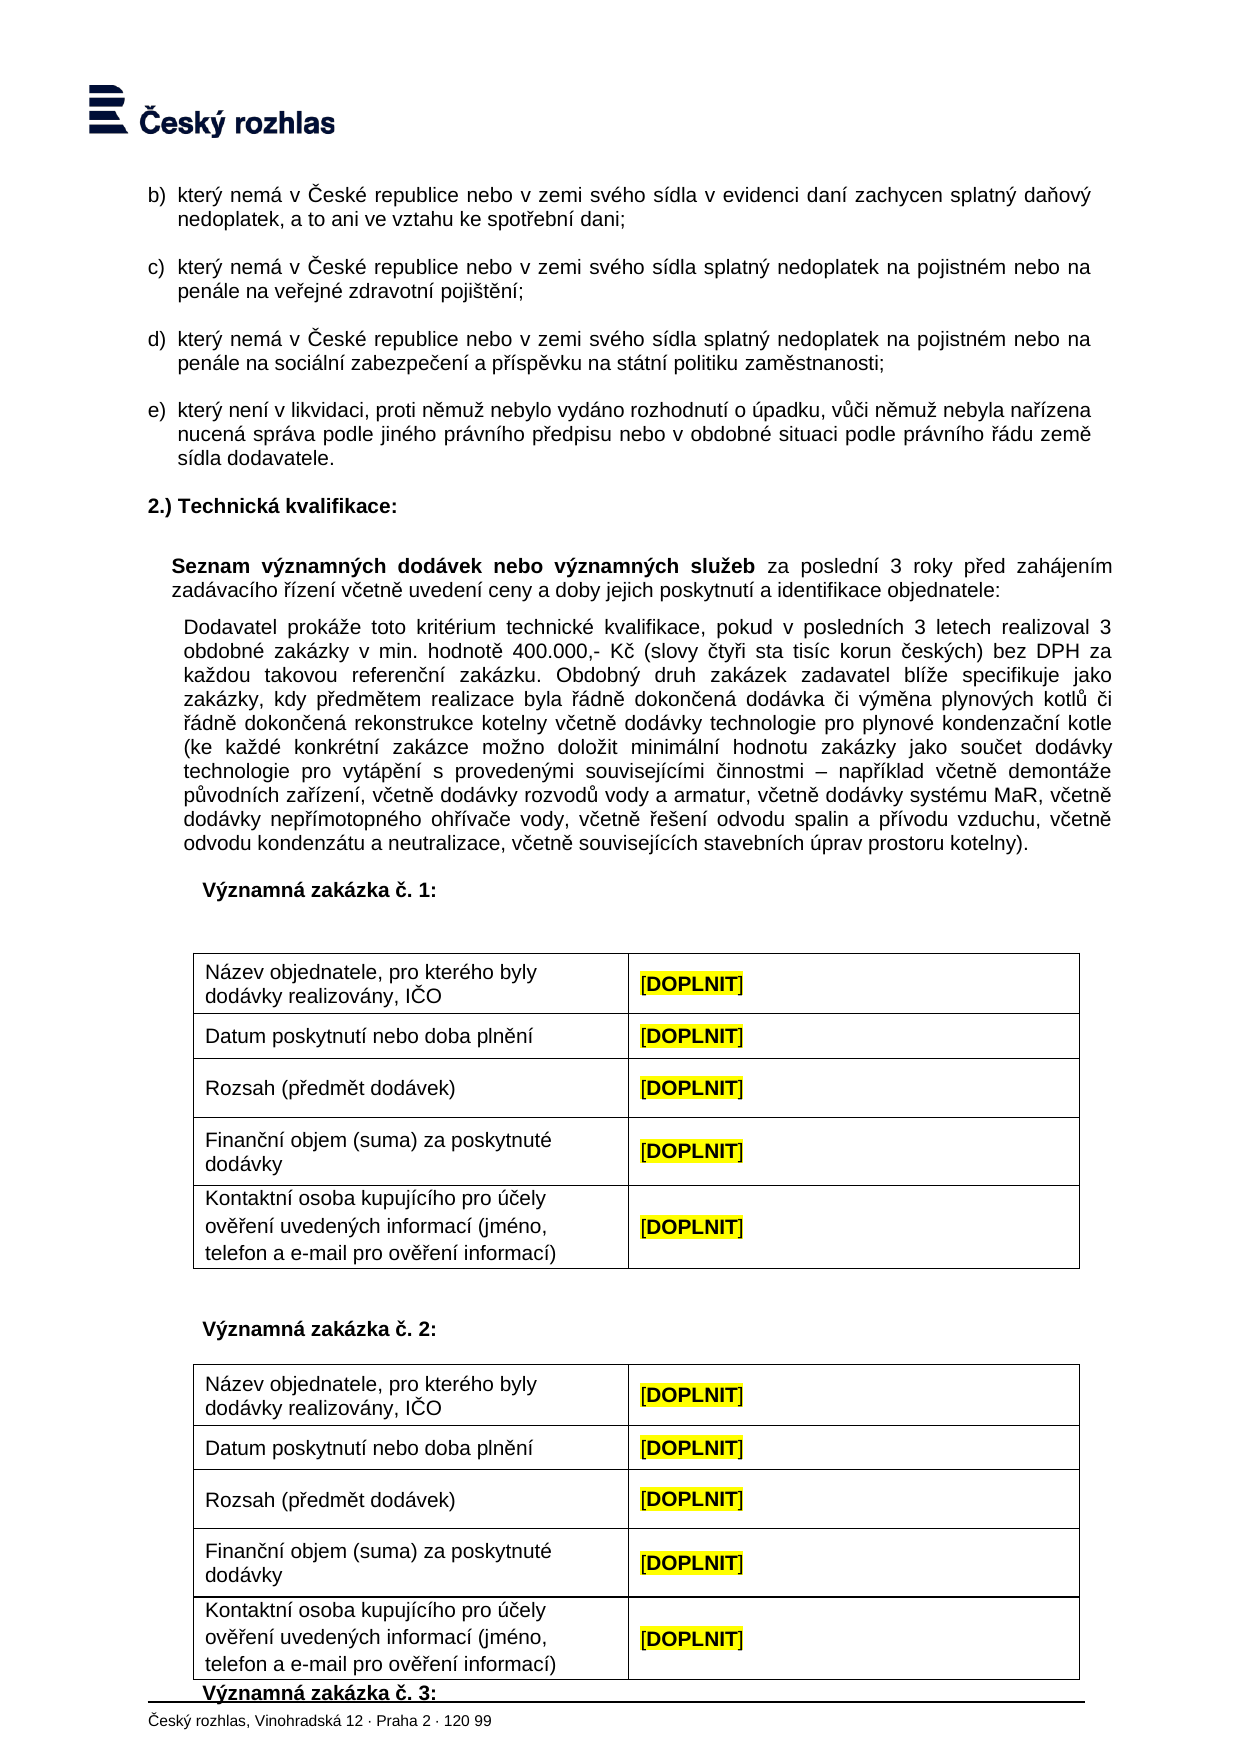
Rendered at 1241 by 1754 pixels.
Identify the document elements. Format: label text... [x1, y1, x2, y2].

table_header Název objednatele, pro kterého byly dodávky realizovány, IČO [194, 1365, 628, 1424]
subtitle Významná zakázka č. 3: [202, 1680, 503, 1704]
list který nemá v České republice nebo v zemi svého sídla splatný nedoplatek na pojistném nebo na penále na veřejné zdravotní pojištění; [148, 255, 1092, 303]
table_cell [DOPLNIT] [629, 1118, 1079, 1185]
subtitle Významná zakázka č. 1: [202, 878, 503, 902]
table_cell [DOPLNIT] [629, 1186, 1079, 1267]
text Dodavatel prokáže toto kritérium technické kvalifikace, pokud v posledních 3 letech realizoval 3 obdobné zakázky v min. hodnotě 400.000,- Kč (slovy čtyři sta tisíc korun českých) bez DPH za každou takovou referenční zakázku. Obdobný druh zakázek zadavatel blíže specifikuje jako zakázky, kdy předmětem realizace byla řádně dokončená dodávka či výměna plynových kotlů či řádně dokončená rekonstrukce kotelny včetně dodávky technologie pro plynové kondenzační kotle (ke každé konkrétní zakázce možno doložit minimální hodnotu zakázky jako součet dodávky technologie pro vytápění s provedenými souvisejícími činnostmi – například včetně demontáže původních zařízení, včetně dodávky rozvodů vody a armatur, včetně dodávky systému MaR, včetně dodávky nepřímotopného ohřívače vody, včetně řešení odvodu spalin a přívodu vzduchu, včetně odvodu kondenzátu a neutralizace, včetně souvisejících stavebních úprav prostoru kotelny). [183, 615, 1113, 854]
table_header Název objednatele, pro kterého byly dodávky realizovány, IČO [194, 954, 628, 1013]
table_cell [DOPLNIT] [629, 1470, 1079, 1528]
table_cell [194, 1529, 628, 1596]
table_header [DOPLNIT] [629, 1365, 1079, 1424]
table_cell [DOPLNIT] [629, 1014, 1079, 1058]
table_cell Datum poskytnutí nebo doba plnění [194, 1014, 628, 1058]
table_cell Finanční objem (suma) za poskytnuté dodávky [194, 1118, 628, 1185]
table_cell Rozsah (předmět dodávek) [194, 1059, 628, 1117]
text Seznam významných dodávek nebo významných služeb za poslední 3 roky před zahájením zadávacího řízení včetně uvedení ceny a doby jejich poskytnutí a identifikace objednatele: [171, 554, 1113, 602]
table_cell [DOPLNIT] [629, 1598, 1079, 1679]
subtitle Významná zakázka č. 2: [202, 1316, 503, 1340]
table_cell Rozsah (předmět dodávek) [194, 1470, 628, 1528]
table_cell Kontaktní osoba kupujícího pro účely ověření uvedených informací (jméno, telefon a e-mail pro ověření informací) [194, 1598, 628, 1679]
table_header [DOPLNIT] [629, 954, 1079, 1013]
table_cell [DOPLNIT] [629, 1059, 1079, 1117]
list který nemá v České republice nebo v zemi svého sídla splatný nedoplatek na pojistném nebo na penále na sociální zabezpečení a příspěvku na státní politiku zaměstnanosti; [148, 326, 1092, 374]
table_cell [DOPLNIT] [629, 1529, 1079, 1596]
table_cell [DOPLNIT] [629, 1426, 1079, 1469]
subtitle 2.) Technická kvalifikace: [148, 494, 503, 518]
list který nemá v České republice nebo v zemi svého sídla v evidenci daní zachycen splatný daňový nedoplatek, a to ani ve vztahu ke spotřební dani; [148, 183, 1092, 231]
picture [89, 85, 335, 138]
table_cell Datum poskytnutí nebo doba plnění [194, 1426, 628, 1469]
table_cell Kontaktní osoba kupujícího pro účely ověření uvedených informací (jméno, telefon a e-mail pro ověření informací) [194, 1186, 628, 1267]
list který není v likvidaci, proti němuž nebylo vydáno rozhodnutí o úpadku, vůči němuž nebyla nařízena nucená správa podle jiného právního předpisu nebo v obdobné situaci podle právního řádu země sídla dodavatele. [148, 398, 1093, 470]
